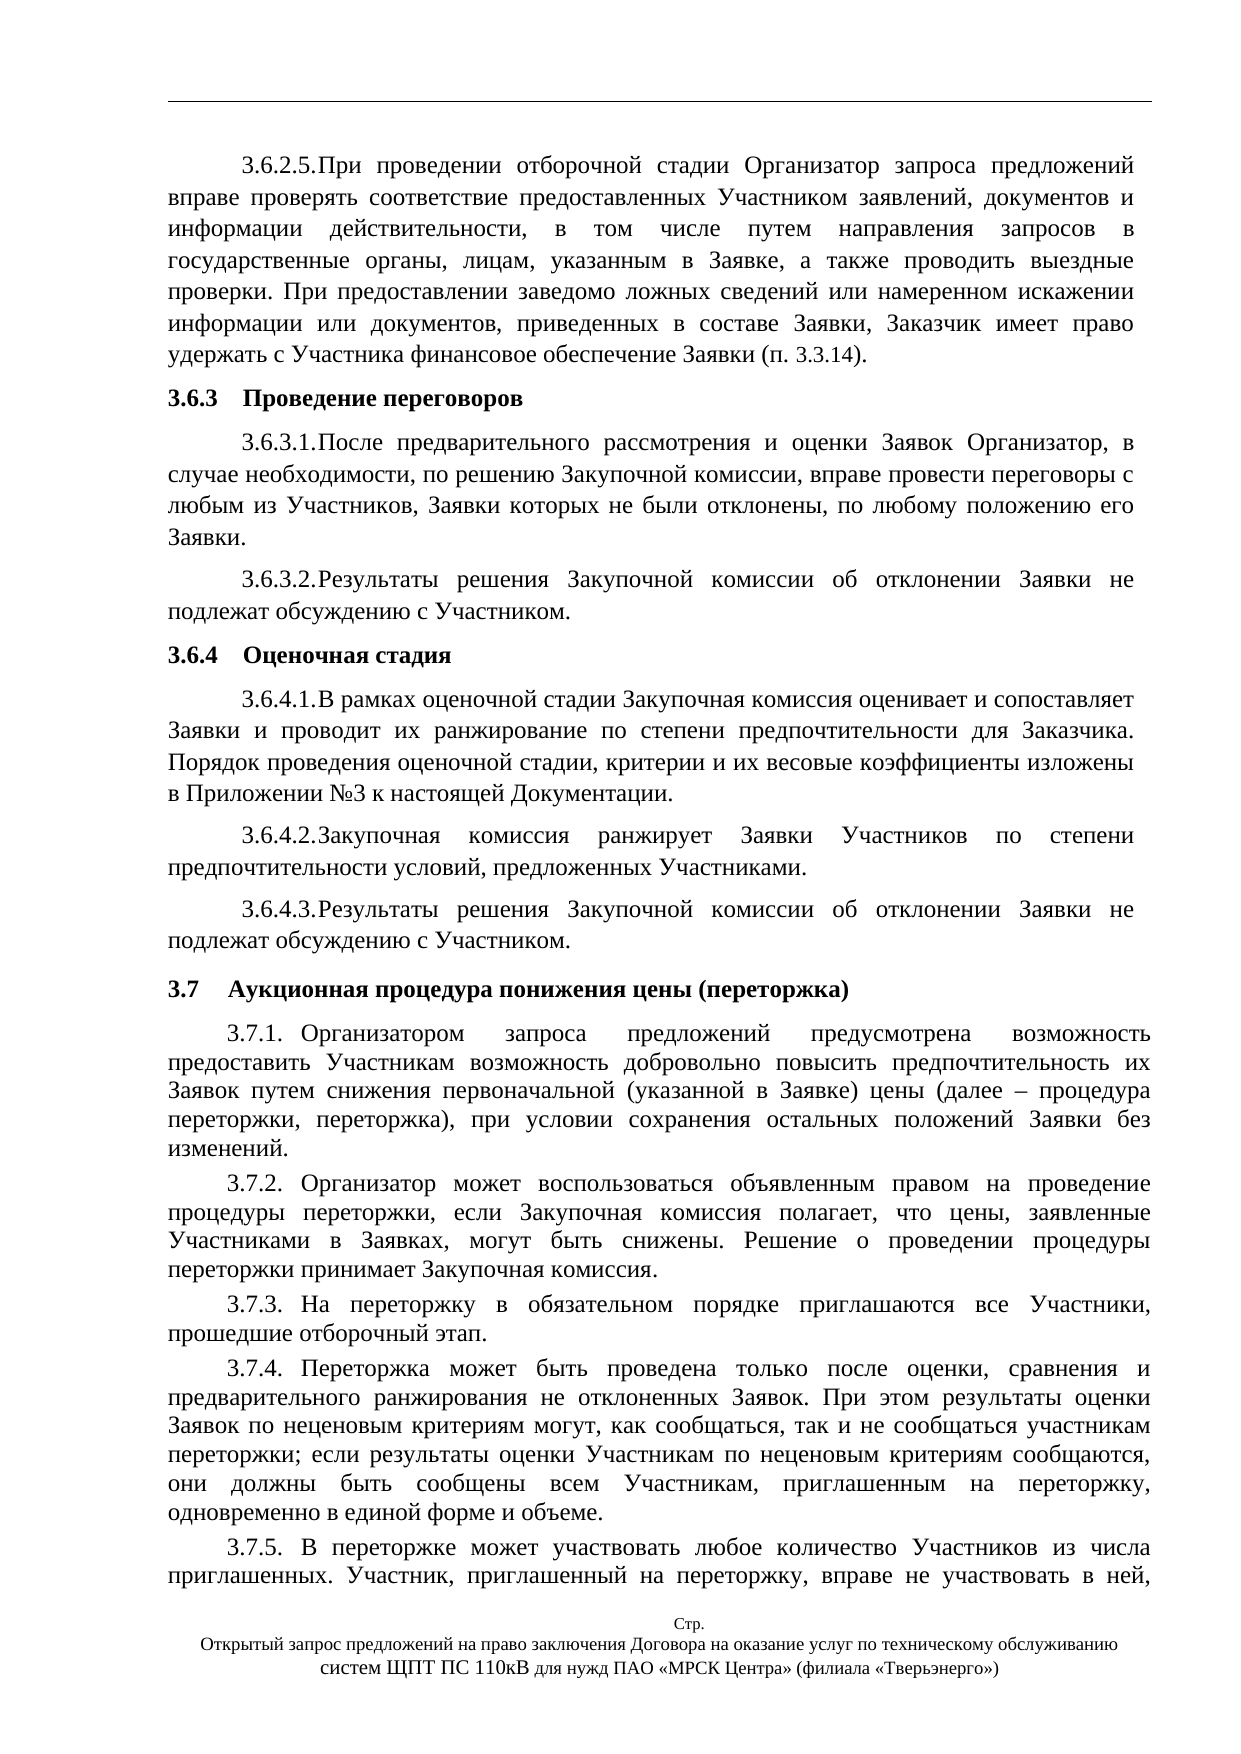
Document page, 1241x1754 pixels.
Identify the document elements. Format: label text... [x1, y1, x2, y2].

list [168, 1532, 1152, 1589]
list Переторжка может быть проведена только после оценки, сравнения и предварительного ранжирования не отклоненных Заявок. При этом результаты оценки Заявок по неценовым критериям могут, как сообщаться, так и не сообщаться участникам переторжки; если результаты оценки Участникам по неценовым критериям сообщаются, они должны быть сообщены всем Участникам, приглашенным на переторжку, одновременно в единой форме и объеме. [168, 1353, 1152, 1525]
list На переторжку в обязательном порядке приглашаются все Участники, прошедшие отборочный этап. [168, 1289, 1152, 1347]
list Закупочная комиссия ранжирует Заявки Участников по степени предпочтительности условий, предложенных Участниками. [168, 821, 1135, 881]
subtitle Аукционная процедура понижения цены (переторжка) [168, 974, 1152, 1003]
list При проведении отборочной стадии Организатор запроса предложений вправе проверять соответствие предоставленных Участником заявлений, документов и информации действительности, в том числе путем направления запросов в государственные органы, лицам, указанным в Заявке, а также проводить выездные проверки. При предоставлении заведомо ложных сведений или намеренном искажении информации или документов, приведенных в составе Заявки, Заказчик имеет право удержать с Участника финансовое обеспечение Заявки (п. 3.3.14). [168, 150, 1135, 368]
subtitle Проведение переговоров [168, 383, 1152, 412]
list Результаты решения Закупочной комиссии об отклонении Заявки не подлежат обсуждению с Участником. [168, 564, 1135, 624]
list После предварительного рассмотрения и оценки Заявок Организатор, в случае необходимости, по решению Закупочной комиссии, вправе провести переговоры с любым из Участников, Заявки которых не были отклонены, по любому положению его Заявки. [168, 427, 1135, 551]
list Результаты решения Закупочной комиссии об отклонении Заявки не подлежат обсуждению с Участником. [168, 894, 1135, 954]
list В рамках оценочной стадии Закупочная комиссия оценивает и сопоставляет Заявки и проводит их ранжирование по степени предпочтительности для Заказчика. Порядок проведения оценочной стадии, критерии и их весовые коэффициенты изложены в Приложении №3 к настоящей Документации. [168, 684, 1135, 807]
subtitle Оценочная стадия [168, 640, 1152, 668]
list Организатором запроса предложений предусмотрена возможность предоставить Участникам возможность добровольно повысить предпочтительность их Заявок путем снижения первоначальной (указанной в Заявке) цены (далее – процедура переторжки, переторжка), при условии сохранения остальных положений Заявки без изменений. [168, 1018, 1152, 1162]
list Организатор может воспользоваться объявленным правом на проведение процедуры переторжки, если Закупочная комиссия полагает, что цены, заявленные Участниками в Заявках, могут быть снижены. Решение о проведении процедуры переторжки принимает Закупочная комиссия. [168, 1168, 1152, 1283]
